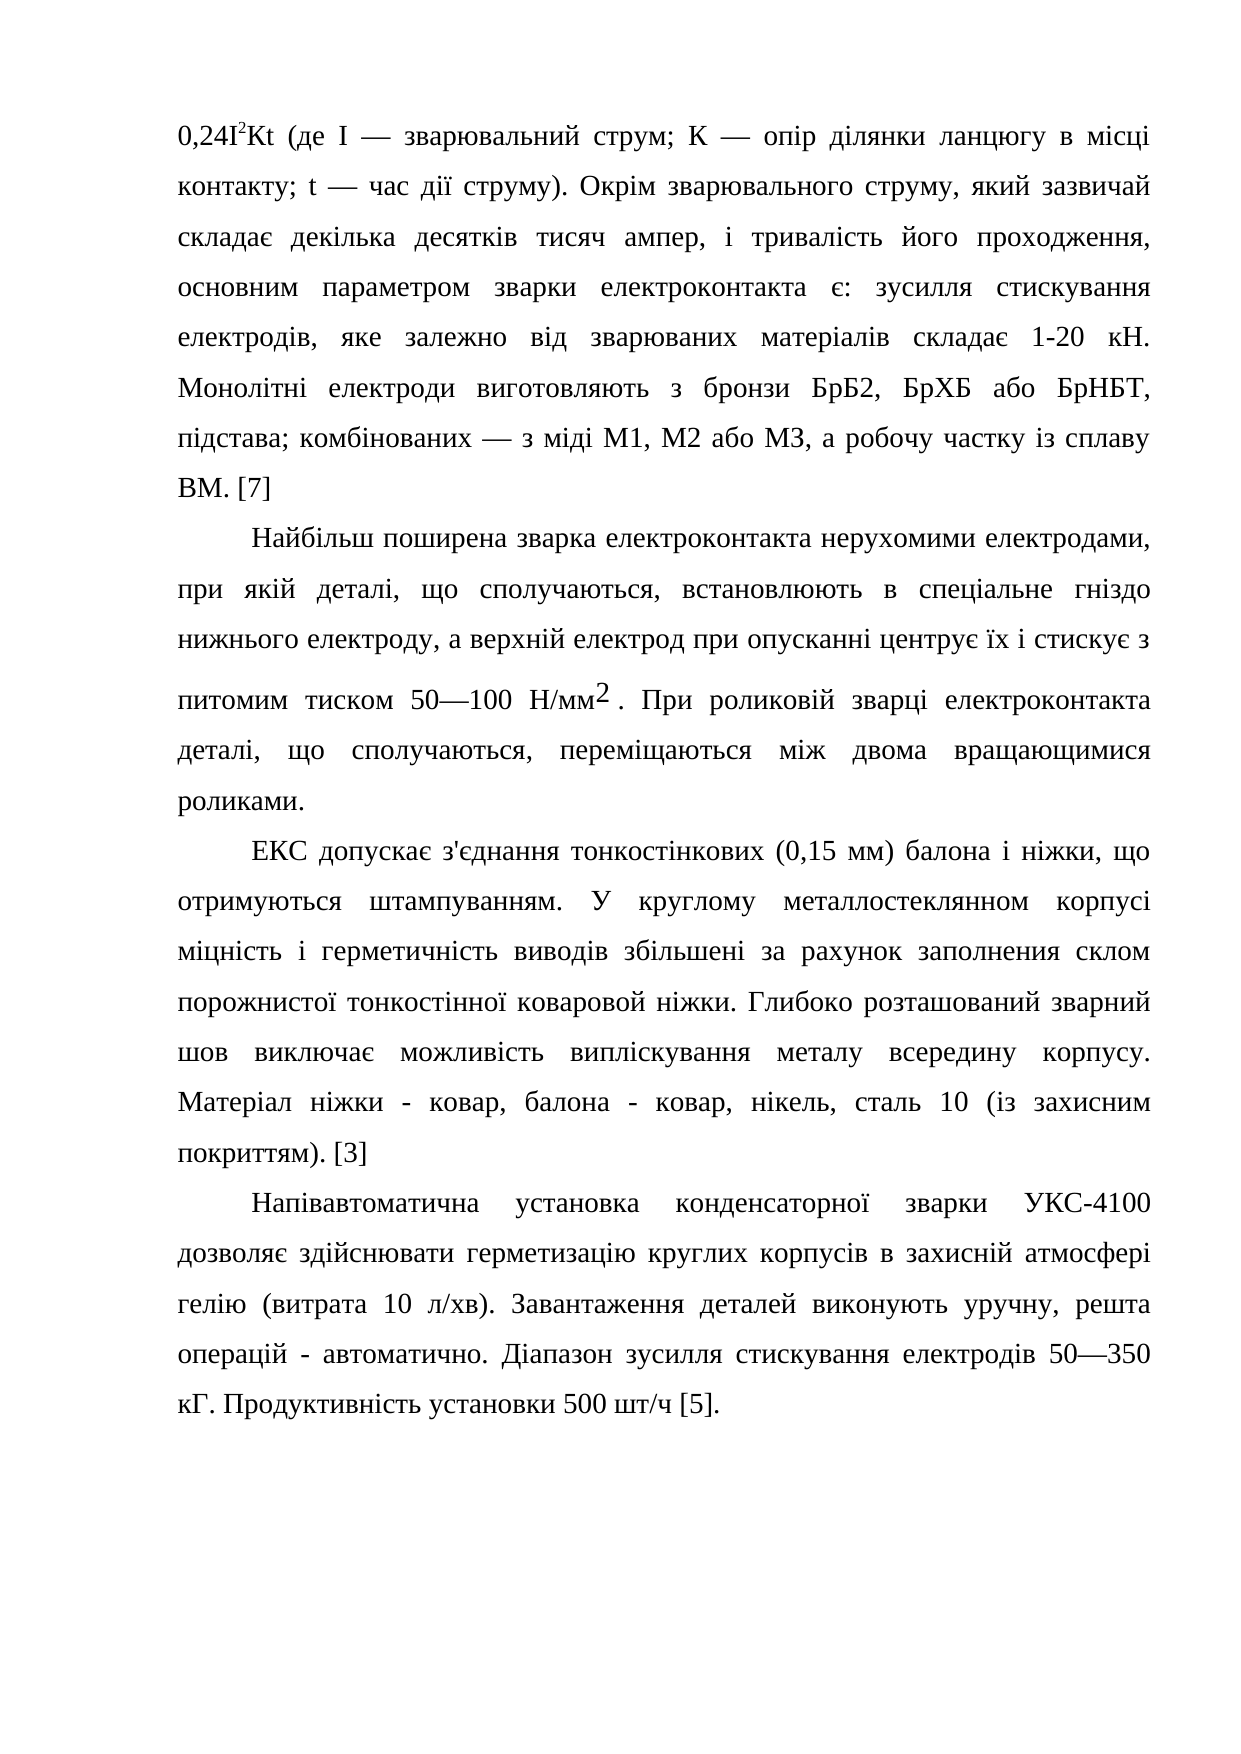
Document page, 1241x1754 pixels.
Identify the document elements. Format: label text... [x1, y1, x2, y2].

text ЕКС допускає з'єднання тонкостінкових () балона і ніжки, що отримуються штампуванням. У круглому металлостеклянном корпусі міцність і герметичність виводів збільшені за рахунок заполнения склом порожнистої тонкостінної коваровой ніжки. Глибоко розташований зварний шов виключає можливість випліскування металу всередину корпусу. Матеріал ніжки - ковар, балона - ковар, нікель, сталь 10 (із захисним покриттям). [3] [177, 833, 1152, 1168]
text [177, 118, 1152, 504]
text Напівавтоматична установка конденсаторної зварки УКС-4100 дозволяє здійснювати герметизацію круглих корпусів в захисній атмосфері гелію (витрата 10 л/хв). Завантаження деталей виконують уручну, решта операцій - автоматично. Діапазон зусилля стискування електродів 50—350 кГ. Продуктивність установки 500 шт/ч [5]. [177, 1185, 1152, 1420]
text Найбільш поширена зварка електроконтакта нерухомими електродами, при якій деталі, що сполучаються, встановлюють в спеціальне гніздо нижнього електроду, а верхній електрод при опусканні центрує їх і стискує з питомим тиском 50—100 Н/мм2 . При роликовій зварці електроконтакта деталі, що сполучаються, переміщаються між двома вращающимися роликами. [177, 521, 1152, 816]
